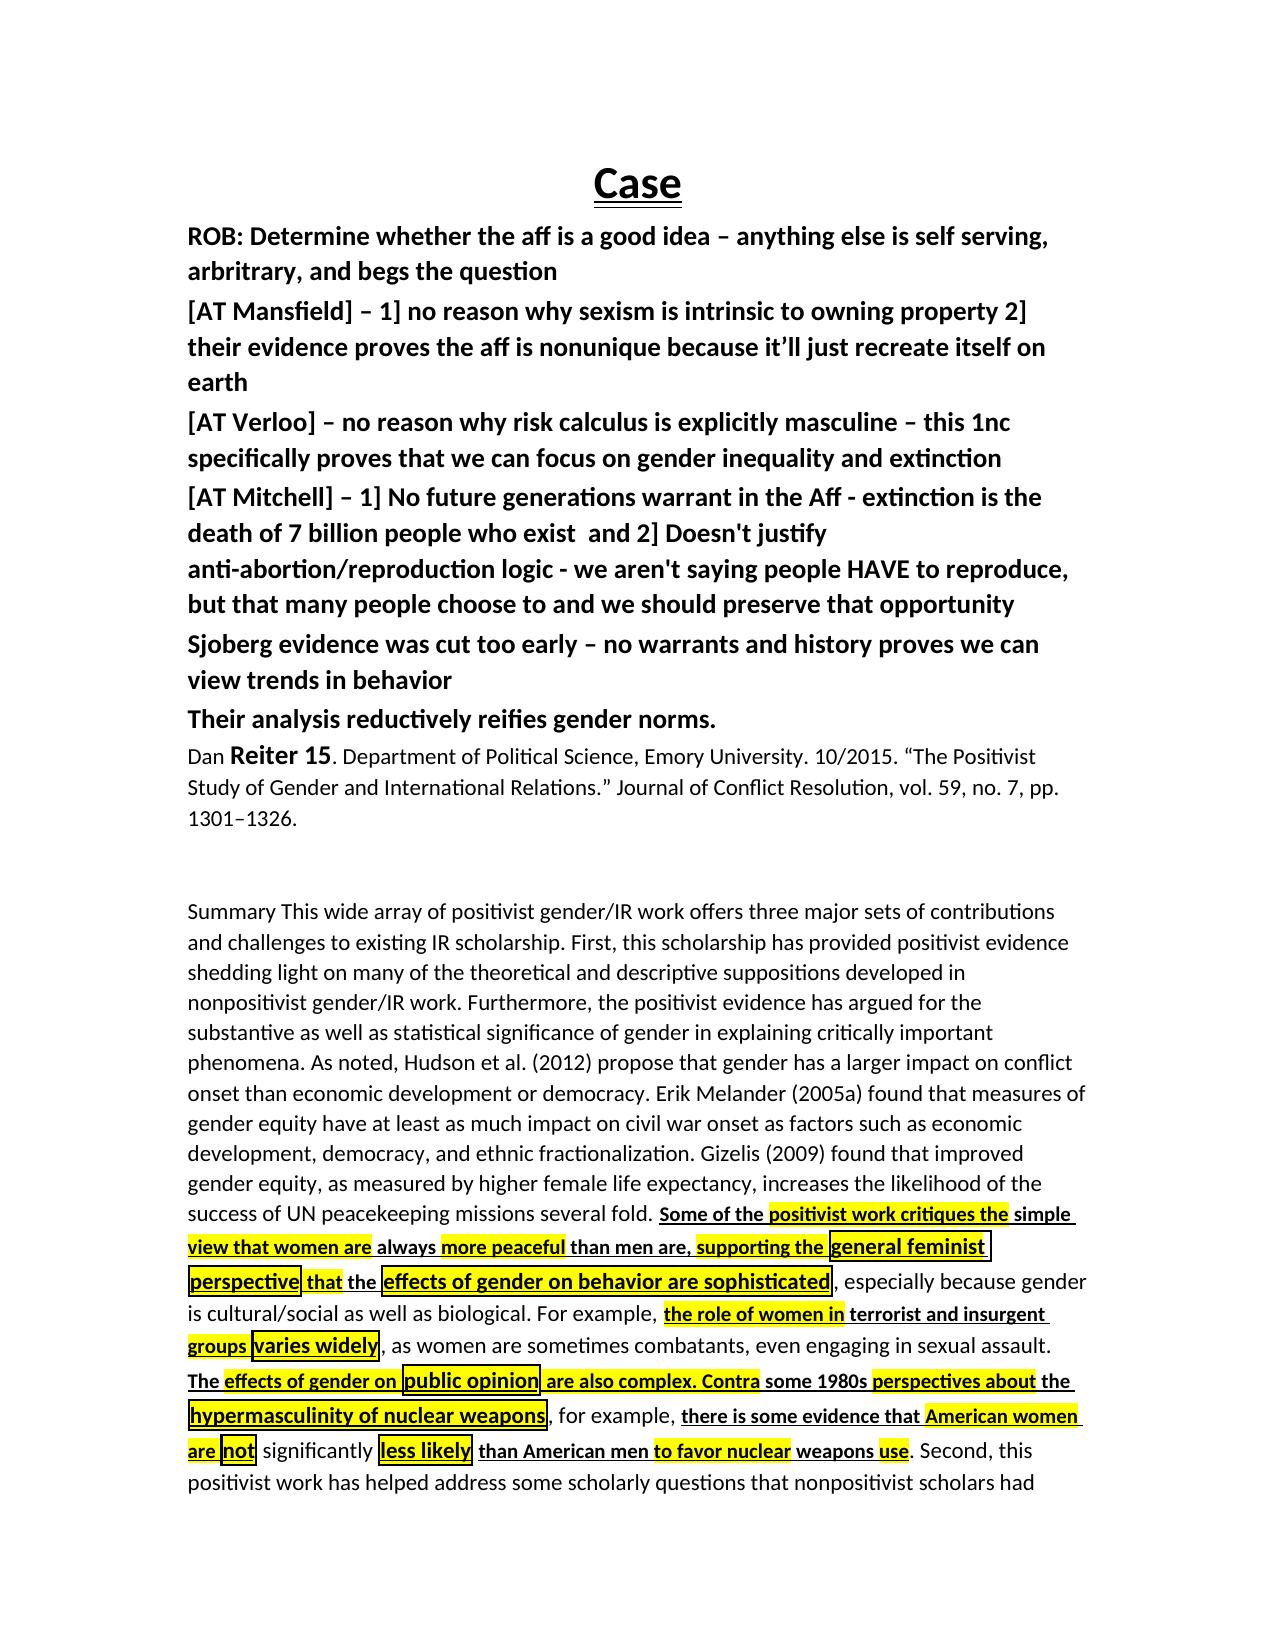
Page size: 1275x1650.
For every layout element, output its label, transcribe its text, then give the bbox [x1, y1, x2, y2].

text Dan Reiter 15. Department of Political Science, Emory University. 10/2015. “The Positivist Study of Gender and International Relations.” Journal of Conflict Resolution, vol. 59, no. 7, pp. 1301–1326. [187, 738, 1087, 832]
subtitle [AT Mansfield] – 1] no reason why sexism is intrinsic to owning property 2] their evidence proves the aff is nonunique because it’ll just recreate itself on earth [187, 294, 1087, 398]
subtitle ROB: Determine whether the aff is a good idea – anything else is self serving, arbritrary, and begs the question [187, 219, 1087, 287]
subtitle [AT Verloo] – no reason why risk calculus is explicitly masculine – this 1nc specifically proves that we can focus on gender inequality and extinction [187, 405, 1087, 474]
subtitle Their analysis reductively reifies gender norms. [187, 703, 1087, 736]
subtitle [AT Mitchell] – 1] No future generations warrant in the Aff - extinction is the death of 7 billion people who exist and 2] Doesn't justify anti-abortion/reproduction logic - we aren't saying people HAVE to reproduce, but that many people choose to and we should preserve that opportunity [187, 481, 1087, 620]
subtitle Case [187, 154, 1087, 210]
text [187, 897, 1087, 1496]
subtitle Sjoberg evidence was cut too early – no warrants and history proves we can view trends in behavior [187, 627, 1087, 696]
